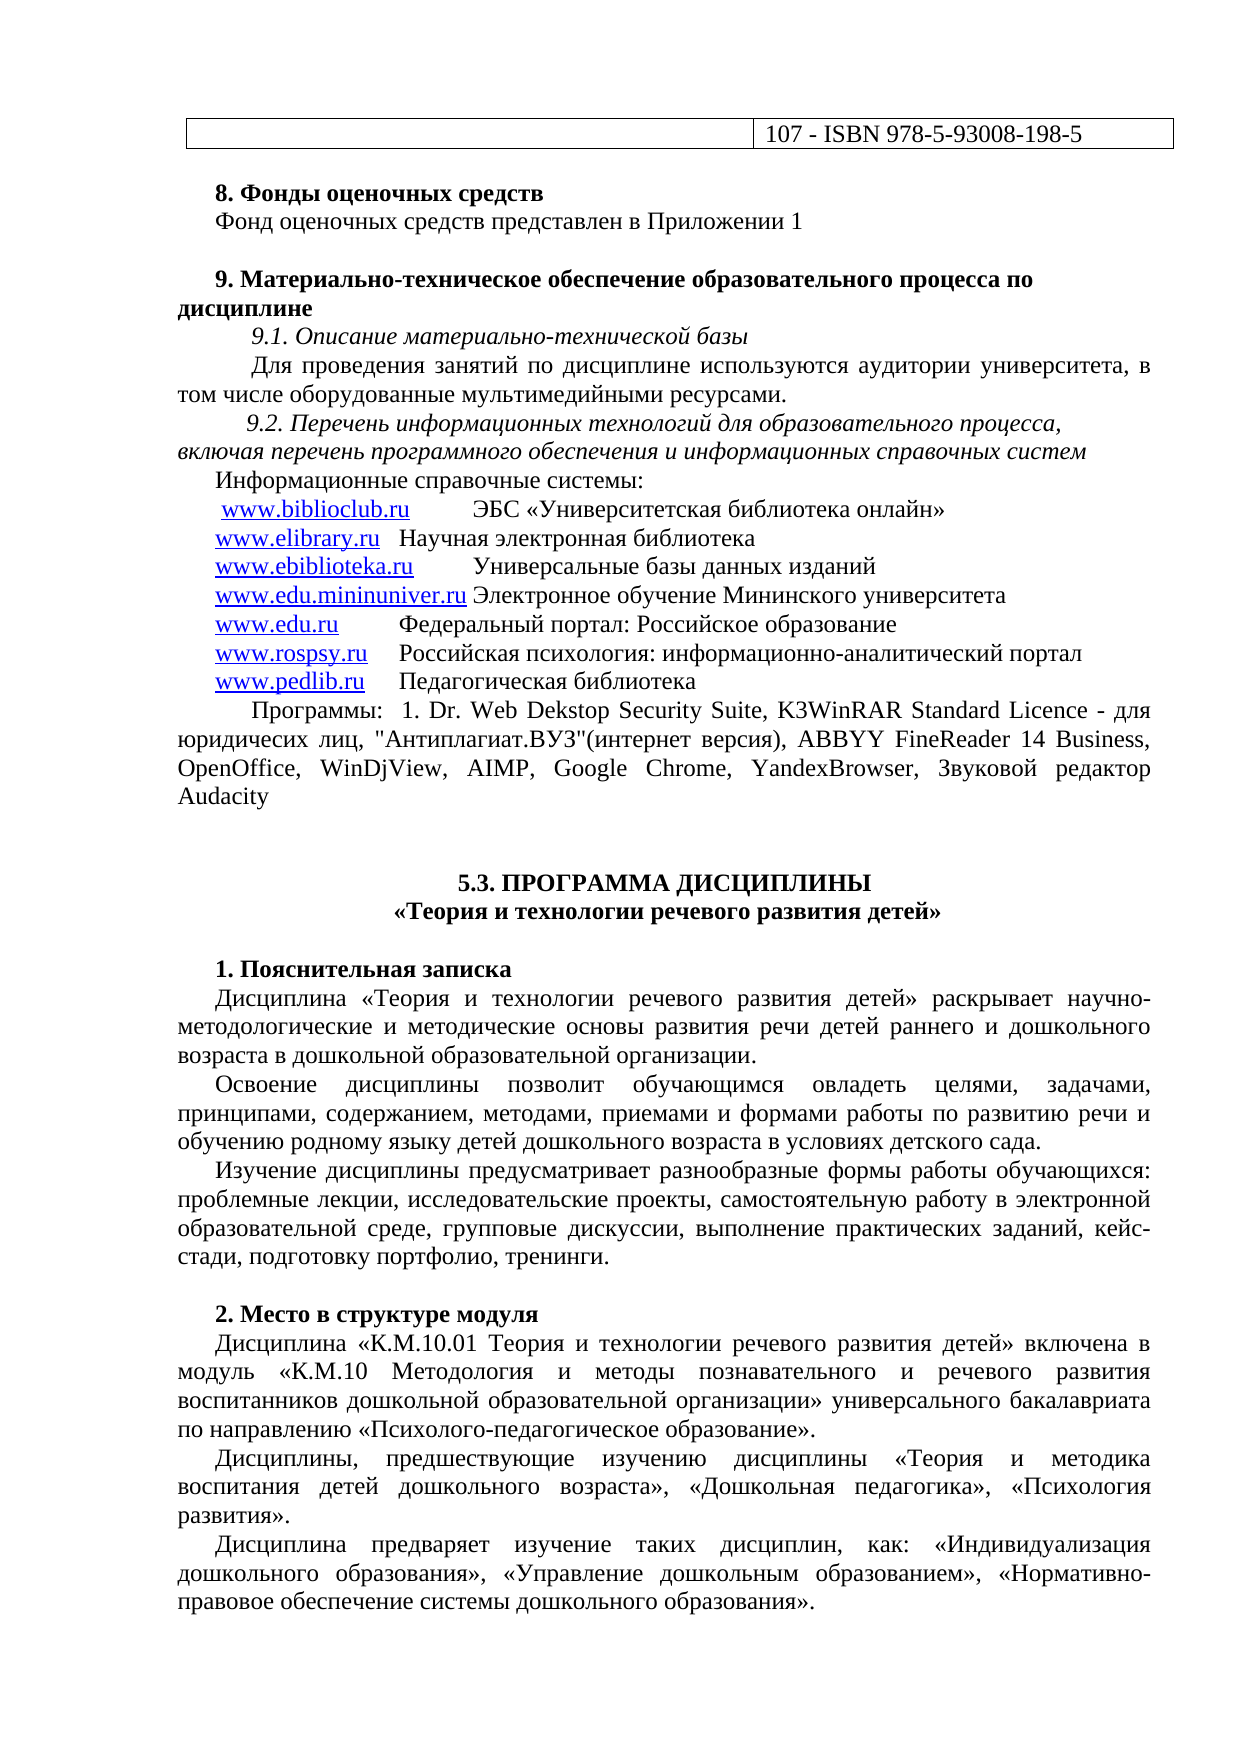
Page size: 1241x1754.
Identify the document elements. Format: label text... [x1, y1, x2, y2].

text 1. Пояснительная записка [177, 954, 1152, 983]
text Изучение дисциплины предусматривает разнообразные формы работы обучающихся: проблемные лекции, исследовательские проекты, самостоятельную работу в электронной образовательной среде, групповые дискуссии, выполнение практических заданий, кейс-стади, подготовку портфолио, тренинги. [177, 1155, 1152, 1270]
text www.edu.ru Федеральный портал: Российское образование [177, 609, 1152, 638]
subtitle «Теория и технологии речевого развития детей» [177, 896, 1152, 925]
text Дисциплина «Теория и технологии речевого развития детей» раскрывает научно-методологические и методические основы развития речи детей раннего и дошкольного возраста в дошкольной образовательной организации. [177, 983, 1152, 1069]
text 8. Фонды оценочных средств [177, 178, 1152, 206]
text Освоение дисциплины позволит обучающимся овладеть целями, задачами, принципами, содержанием, методами, приемами и формами работы по развитию речи и обучению родному языку детей дошкольного возраста в условиях детского сада. [177, 1069, 1152, 1155]
text www.rospsy.ru Российская психология: информационно-аналитический портал [177, 638, 1152, 666]
text Фонд оценочных средств представлен в Приложении 1 [177, 206, 1152, 235]
subtitle 5.3. ПРОГРАММА ДИСЦИПЛИНЫ [177, 868, 1152, 896]
text www.biblioclub.ru ЭБС «Университетская библиотека онлайн» [177, 494, 1152, 523]
text 2. Место в структуре модуля [177, 1299, 1152, 1328]
text Дисциплины, предшествующие изучению дисциплины «Теория и методика воспитания детей дошкольного возраста», «Дошкольная педагогика», «Психология развития». [177, 1443, 1152, 1529]
text 9.2. Перечень информационных технологий для образовательного процесса, включая перечень программного обеспечения и информационных справочных систем [177, 408, 1152, 465]
text Информационные справочные системы: [177, 465, 1152, 494]
text www.pedlib.ru Педагогическая библиотека [177, 666, 1152, 695]
text www.ebiblioteka.ru Универсальные базы данных изданий [177, 551, 1152, 580]
text Для проведения занятий по дисциплине используются аудитории университета, в том числе оборудованные мультимедийными ресурсами. [177, 350, 1152, 408]
text Дисциплина «К.М.10.01 Теория и технологии речевого развития детей» включена в модуль «К.М.10 Методология и методы познавательного и речевого развития воспитанников дошкольной образовательной организации» универсального бакалавриата по направлению «Психолого-педагогическое образование». [177, 1328, 1152, 1443]
text 9. Материально-техническое обеспечение образовательного процесса по дисциплине [177, 264, 1152, 321]
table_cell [754, 119, 1173, 148]
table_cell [187, 119, 753, 148]
text www.edu.mininuniver.ru Электронное обучение Мининского университета [177, 580, 1152, 609]
text 9.1. Описание материально-технической базы [177, 321, 1152, 350]
text www.elibrary.ru Научная электронная библиотека [177, 523, 1152, 551]
text Программы: 1. Dr. Web Dekstop Security Suite, K3WinRAR Standard Licence - для юридичесих лиц, "Антиплагиат.ВУЗ"(интернет версия), ABBYY FineReader 14 Business, OpenOffice, WinDjView, AIMP, Google Chrome, YandexBrowser, Звуковой редактор Audacity [177, 695, 1152, 810]
text Дисциплина предваряет изучение таких дисциплин, как: «Индивидуализация дошкольного образования», «Управление дошкольным образованием», «Нормативно-правовое обеспечение системы дошкольного образования». [177, 1529, 1152, 1615]
